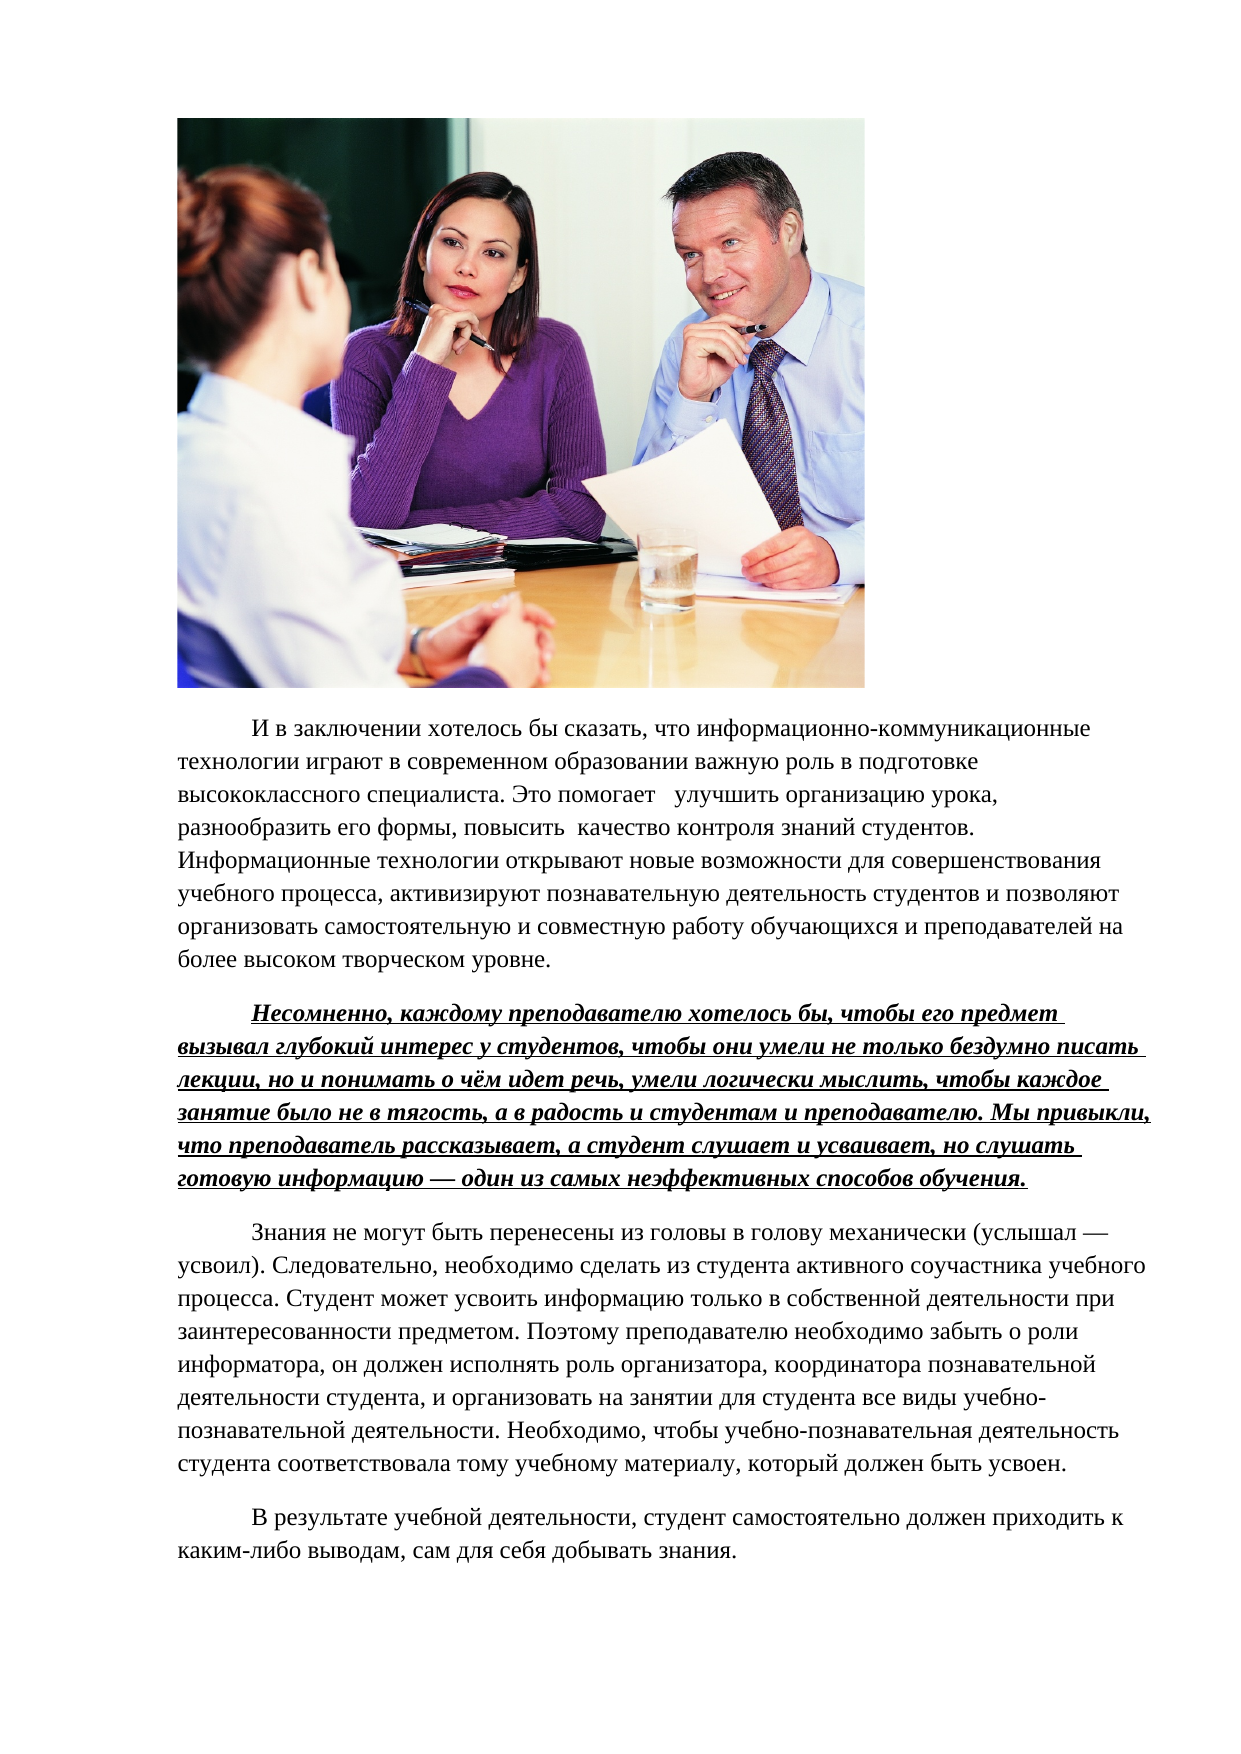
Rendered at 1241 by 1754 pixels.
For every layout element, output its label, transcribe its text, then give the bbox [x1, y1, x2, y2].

text И в заключении хотелось бы сказать, что информационно-коммуникационные технологии играют в современном образовании важную роль в подготовке высококлассного специалиста. Это помогает улучшить организацию урока, разнообразить его формы, повысить качество контроля знаний студентов. Информационные технологии открывают новые возможности для совершенствования учебного процесса, активизируют познавательную деятельность студентов и позволяют организовать самостоятельную и совместную работу обучающихся и преподавателей на более высоком творческом уровне. [177, 713, 1152, 973]
text Знания не могут быть перенесены из головы в голову механически (услышал — усвоил). Следовательно, необходимо сделать из студента активного соучастника учебного процесса. Студент может усвоить информацию только в собственной деятельности при заинтересованности предметом. Поэтому преподавателю необходимо забыть о роли информатора, он должен исполнять роль организатора, координатора познавательной деятельности студента, и организовать на занятии для студента все виды учебно-познавательной деятельности. Необходимо, чтобы учебно-познавательная деятельность студента соответствовала тому учебному материалу, который должен быть усвоен. [177, 1217, 1152, 1477]
text Несомненно, каждому преподавателю хотелось бы, чтобы его предмет вызывал глубокий интерес у студентов, чтобы они умели не только бездумно писать лекции, но и понимать о чём идет речь, умели логически мыслить, чтобы каждое занятие было не в тягость, а в радость и студентам и преподавателю. Мы привыкли, что преподаватель рассказывает, а студент слушает и усваивает, но слушать готовую информацию — один из самых неэффективных способов обучения. [177, 998, 1152, 1192]
picture [177, 118, 865, 688]
text В результате учебной деятельности, студент самостоятельно должен приходить к каким-либо выводам, сам для себя добывать знания. [177, 1502, 1152, 1564]
